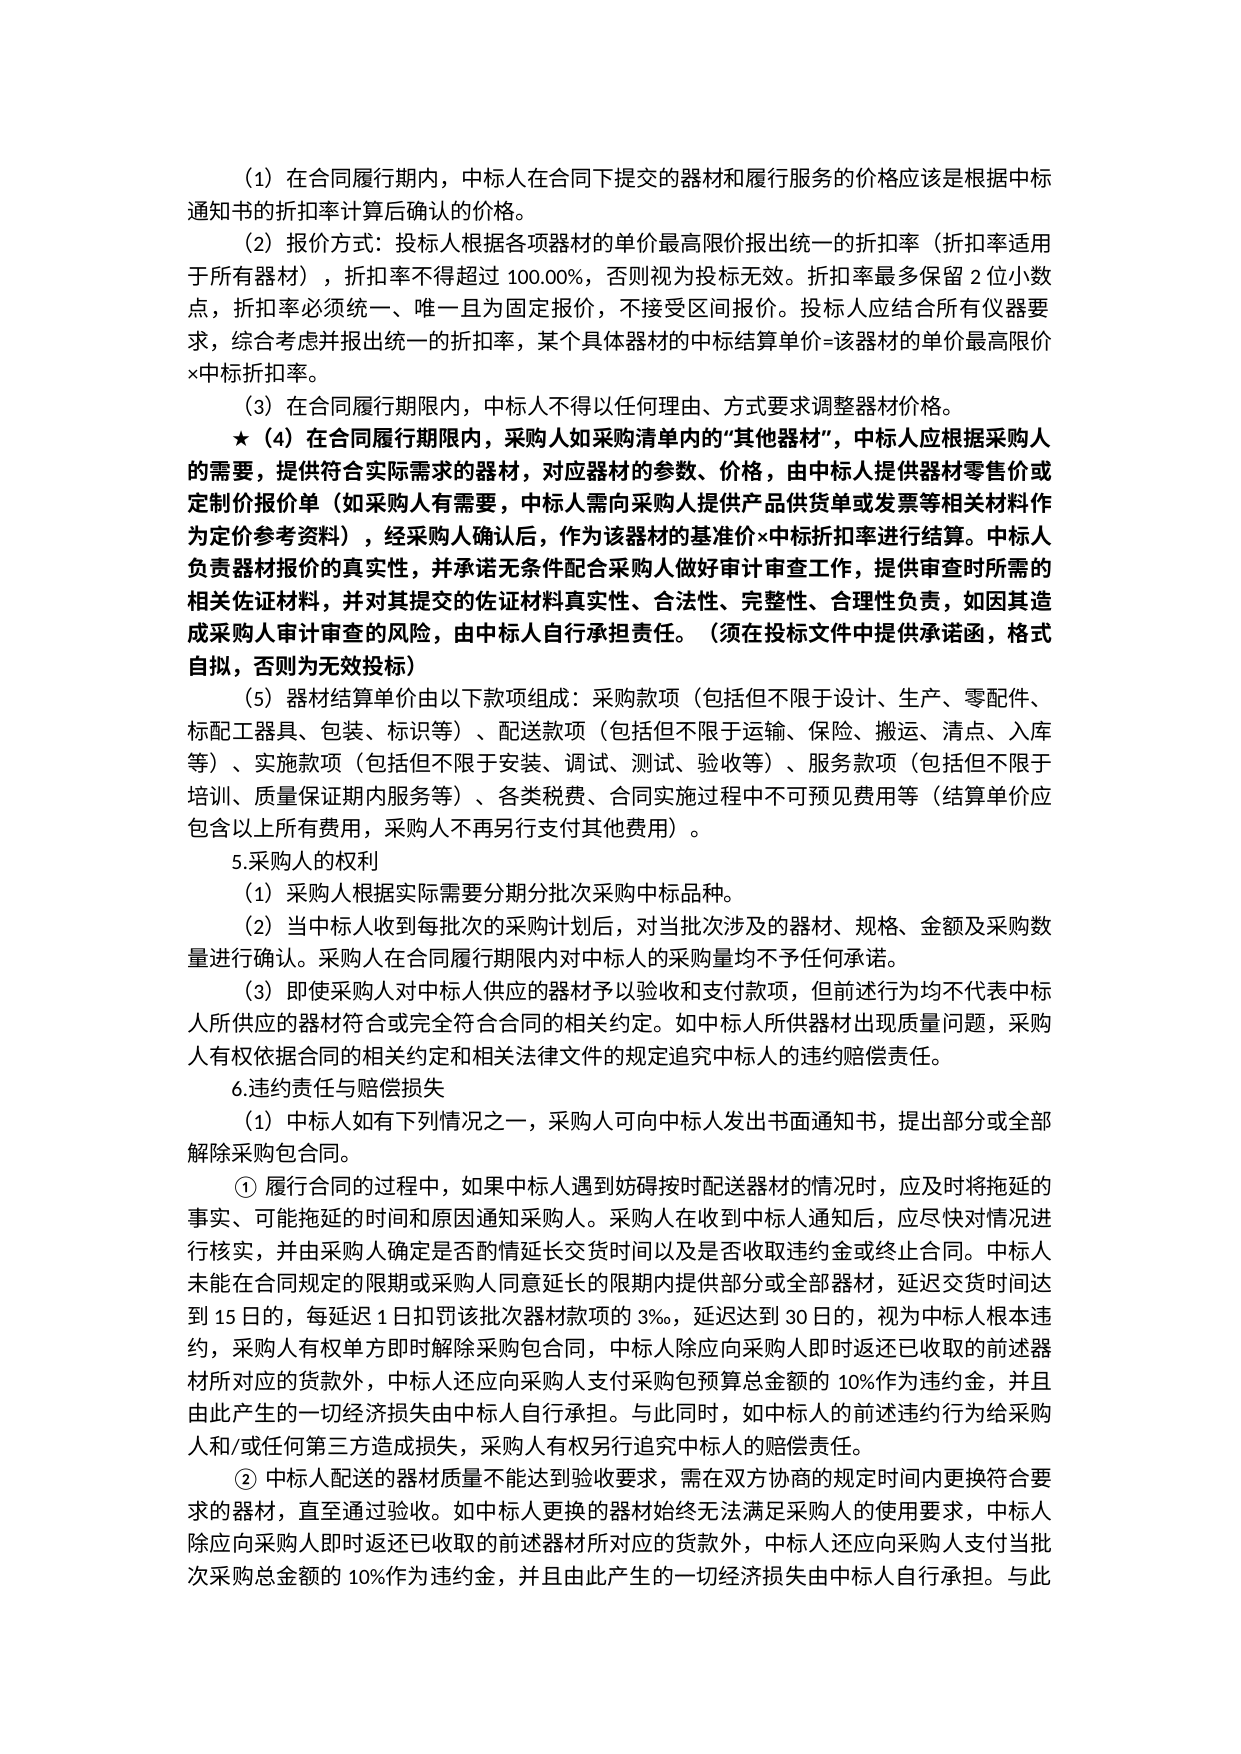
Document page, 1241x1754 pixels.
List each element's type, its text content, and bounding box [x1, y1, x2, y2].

text 5.采购人的权利 [187, 844, 1053, 877]
text （5）器材结算单价由以下款项组成：采购款项（包括但不限于设计、生产、零配件、标配工器具、包装、标识等）、配送款项（包括但不限于运输、保险、搬运、清点、入库等）、实施款项（包括但不限于安装、调试、测试、验收等）、服务款项（包括但不限于培训、质量保证期内服务等）、各类税费、合同实施过程中不可预见费用等（结算单价应包含以上所有费用，采购人不再另行支付其他费用）。 [187, 682, 1053, 844]
text ①履行合同的过程中，如果中标人遇到妨碍按时配送器材的情况时，应及时将拖延的事实、可能拖延的时间和原因通知采购人。采购人在收到中标人通知后，应尽快对情况进行核实，并由采购人确定是否酌情延长交货时间以及是否收取违约金或终止合同。中标人未能在合同规定的限期或采购人同意延长的限期内提供部分或全部器材，延迟交货时间达到15日的，每延迟1日扣罚该批次器材款项的3‰，延迟达到30日的，视为中标人根本违约，采购人有权单方即时解除采购包合同，中标人除应向采购人即时返还已收取的前述器材所对应的货款外，中标人还应向采购人支付采购包预算总金额的10%作为违约金，并且由此产生的一切经济损失由中标人自行承担。与此同时，如中标人的前述违约行为给采购人和/或任何第三方造成损失，采购人有权另行追究中标人的赔偿责任。 [187, 1169, 1053, 1462]
text （1）采购人根据实际需要分期分批次采购中标品种。 [187, 877, 1053, 909]
text （1）在合同履行期内，中标人在合同下提交的器材和履行服务的价格应该是根据中标通知书的折扣率计算后确认的价格。 [187, 162, 1053, 227]
text （2）当中标人收到每批次的采购计划后，对当批次涉及的器材、规格、金额及采购数量进行确认。采购人在合同履行期限内对中标人的采购量均不予任何承诺。 [187, 909, 1053, 974]
text （3）在合同履行期限内，中标人不得以任何理由、方式要求调整器材价格。 [187, 389, 1053, 422]
text 6.违约责任与赔偿损失 [187, 1072, 1053, 1104]
text （1）中标人如有下列情况之一，采购人可向中标人发出书面通知书，提出部分或全部解除采购包合同。 [187, 1104, 1053, 1169]
text （2）报价方式：投标人根据各项器材的单价最高限价报出统一的折扣率（折扣率适用于所有器材），折扣率不得超过100.00%，否则视为投标无效。折扣率最多保留2位小数点，折扣率必须统一、唯一且为固定报价，不接受区间报价。投标人应结合所有仪器要求，综合考虑并报出统一的折扣率，某个具体器材的中标结算单价=该器材的单价最高限价×中标折扣率。 [187, 227, 1053, 389]
text （3）即使采购人对中标人供应的器材予以验收和支付款项，但前述行为均不代表中标人所供应的器材符合或完全符合合同的相关约定。如中标人所供器材出现质量问题，采购人有权依据合同的相关约定和相关法律文件的规定追究中标人的违约赔偿责任。 [187, 974, 1053, 1072]
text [187, 1462, 1053, 1592]
text ★（4）在合同履行期限内，采购人如采购清单内的“其他器材”，中标人应根据采购人的需要，提供符合实际需求的器材，对应器材的参数、价格，由中标人提供器材零售价或定制价报价单（如采购人有需要，中标人需向采购人提供产品供货单或发票等相关材料作为定价参考资料），经采购人确认后，作为该器材的基准价×中标折扣率进行结算。中标人负责器材报价的真实性，并承诺无条件配合采购人做好审计审查工作，提供审查时所需的相关佐证材料，并对其提交的佐证材料真实性、合法性、完整性、合理性负责，如因其造成采购人审计审查的风险，由中标人自行承担责任。（须在投标文件中提供承诺函，格式自拟，否则为无效投标） [187, 422, 1053, 682]
